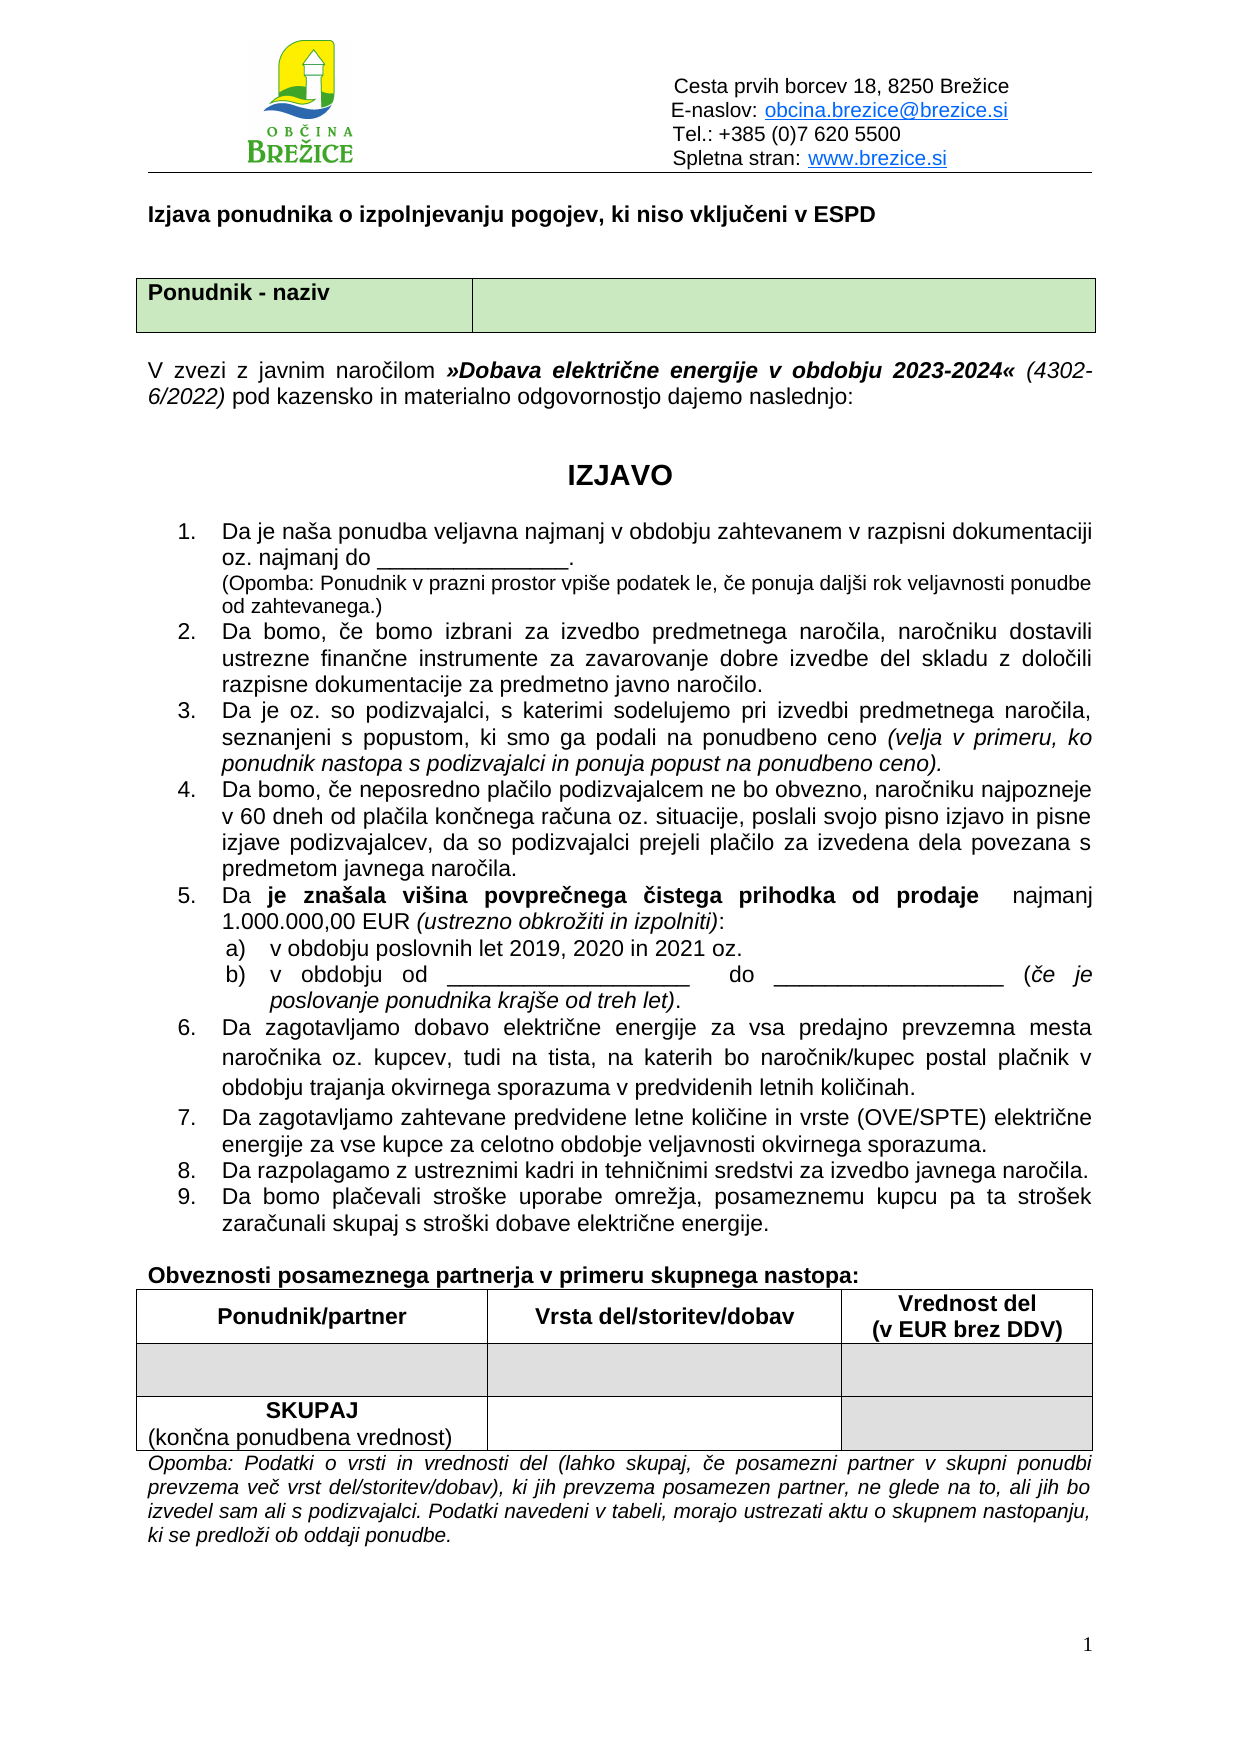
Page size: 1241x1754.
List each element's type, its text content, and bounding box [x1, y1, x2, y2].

table_cell [137, 1344, 487, 1396]
list Da razpolagamo z ustreznimi kadri in tehničnimi sredstvi za izvedbo javnega naročila. [177, 1157, 1092, 1183]
text Opomba: Podatki o vrsti in vrednosti del (lahko skupaj, če posamezni partner v skupni ponudbi prevzema več vrst del/storitev/dobav), ki jih prevzema posamezen partner, ne glede na to, ali jih bo izvedel sam ali s podizvajalci. Podatki navedeni v tabeli, morajo ustrezati aktu o skupnem nastopanju, ki se predloži ob oddaji ponudbe. [148, 1451, 1092, 1547]
list v obdobju poslovnih let 2019, 2020 in 2021 oz. [225, 934, 1093, 961]
table_header [473, 279, 1095, 332]
text (Opomba: Ponudnik v prazni prostor vpiše podatek le, če ponuja daljši rok veljavnosti ponudbe od zahtevanega.) [222, 570, 1092, 618]
table_cell SKUPAJ (končna ponudbena vrednost) [137, 1397, 487, 1450]
table_header Vrednost del (v EUR brez DDV) [842, 1290, 1092, 1342]
text IZJAVO [148, 458, 1092, 491]
list Da bomo, če bomo izbrani za izvedbo predmetnega naročila, naročniku dostavili ustrezne finančne instrumente za zavarovanje dobre izvedbe del skladu z določili razpisne dokumentacije za predmetno javno naročilo. [177, 618, 1092, 697]
picture [247, 40, 353, 163]
table_header Ponudnik - naziv [137, 279, 472, 332]
table_header Vrsta del/storitev/dobav [488, 1290, 841, 1342]
table_cell [488, 1397, 841, 1450]
table_cell [842, 1344, 1092, 1396]
list Da zagotavljamo dobavo električne energije za vsa predajno prevzemna mesta naročnika oz. kupcev, tudi na tista, na katerih bo naročnik/kupec postal plačnik v obdobju trajanja okvirnega sporazuma v predvidenih letnih količinah. [177, 1013, 1092, 1100]
table_cell [488, 1344, 841, 1396]
table_header Ponudnik/partner [137, 1290, 487, 1342]
text V zvezi z javnim naročilom »Dobava električne energije v obdobju 2023-2024« (4302-6/2022) pod kazensko in materialno odgovornostjo dajemo naslednjo: [148, 357, 1092, 409]
list Da je oz. so podizvajalci, s katerimi sodelujemo pri izvedbi predmetnega naročila, seznanjeni s popustom, ki smo ga podali na ponudbeno ceno (velja v primeru, ko ponudnik nastopa s podizvajalci in ponuja popust na ponudbeno ceno). [177, 697, 1092, 776]
list Da bomo, če neposredno plačilo podizvajalcem ne bo obvezno, naročniku najpozneje v 60 dneh od plačila končnega računa oz. situacije, poslali svojo pisno izjavo in pisne izjave podizvajalcev, da so podizvajalci prejeli plačilo za izvedena dela povezana s predmetom javnega naročila. [177, 776, 1092, 882]
text Izjava ponudnika o izpolnjevanju pogojev, ki niso vključeni v ESPD [148, 201, 1092, 228]
list Da zagotavljamo zahtevane predvidene letne količine in vrste (OVE/SPTE) električne energije za vse kupce za celotno obdobje veljavnosti okvirnega sporazuma. [177, 1104, 1092, 1157]
list Da bomo plačevali stroške uporabe omrežja, posameznemu kupcu pa ta strošek zaračunali skupaj s stroški dobave električne energije. [177, 1183, 1092, 1236]
table_cell [842, 1397, 1092, 1450]
list Da je naša ponudba veljavna najmanj v obdobju zahtevanem v razpisni dokumentaciji oz. najmanj do _______________. [177, 518, 1092, 570]
list Da je znašala višina povprečnega čistega prihodka od prodaje najmanj 1.000.000,00 EUR (ustrezno obkrožiti in izpolniti): [177, 882, 1093, 934]
text Obveznosti posameznega partnerja v primeru skupnega nastopa: [148, 1262, 1092, 1289]
list v obdobju od ___________________ do __________________ (če je poslovanje ponudnika krajše od treh let). [225, 961, 1093, 1013]
